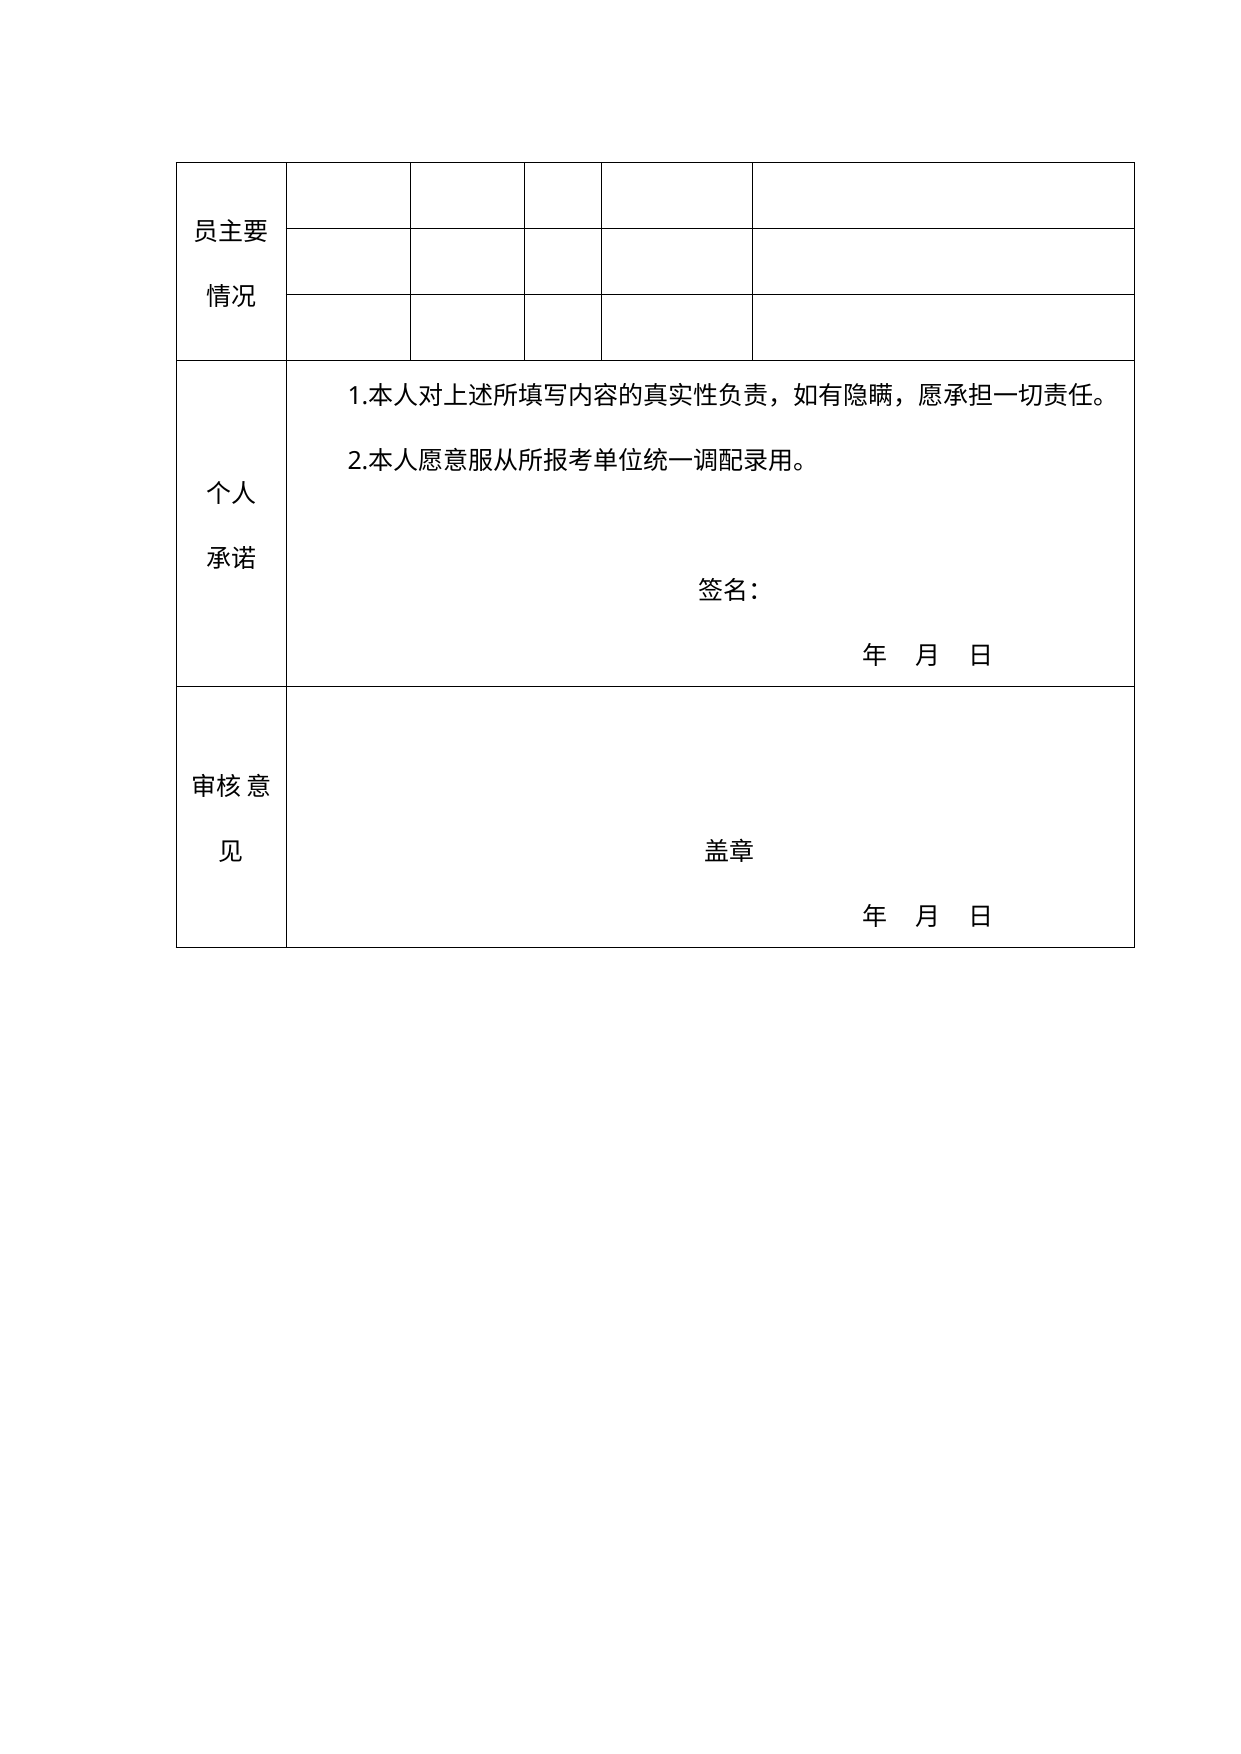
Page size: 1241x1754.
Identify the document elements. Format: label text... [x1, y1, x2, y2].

table_cell [525, 229, 601, 294]
table_cell [287, 163, 410, 228]
table_cell [602, 163, 752, 228]
table_cell 1.本人对上述所填写内容的真实性负责，如有隐瞒，愿承担一切责任。 2.本人愿意服从所报考单位统一调配录用。 签名： 年 月 日 [287, 361, 1134, 686]
table_cell [602, 295, 752, 360]
table_cell [411, 295, 524, 360]
table_cell 盖章 年 月 日 [287, 687, 1134, 947]
table_cell [753, 295, 1134, 360]
table_cell [753, 163, 1134, 228]
table_cell [525, 295, 601, 360]
table_cell [602, 229, 752, 294]
table_cell [287, 229, 410, 294]
table_cell 家庭成员主要情况 [177, 163, 286, 360]
table_cell [411, 229, 524, 294]
table_cell [525, 163, 601, 228]
table_cell 个人 承诺 [177, 361, 286, 686]
table_cell [753, 229, 1134, 294]
table_cell [411, 163, 524, 228]
table_cell [287, 295, 410, 360]
table_cell 审核 意见 [177, 687, 286, 947]
